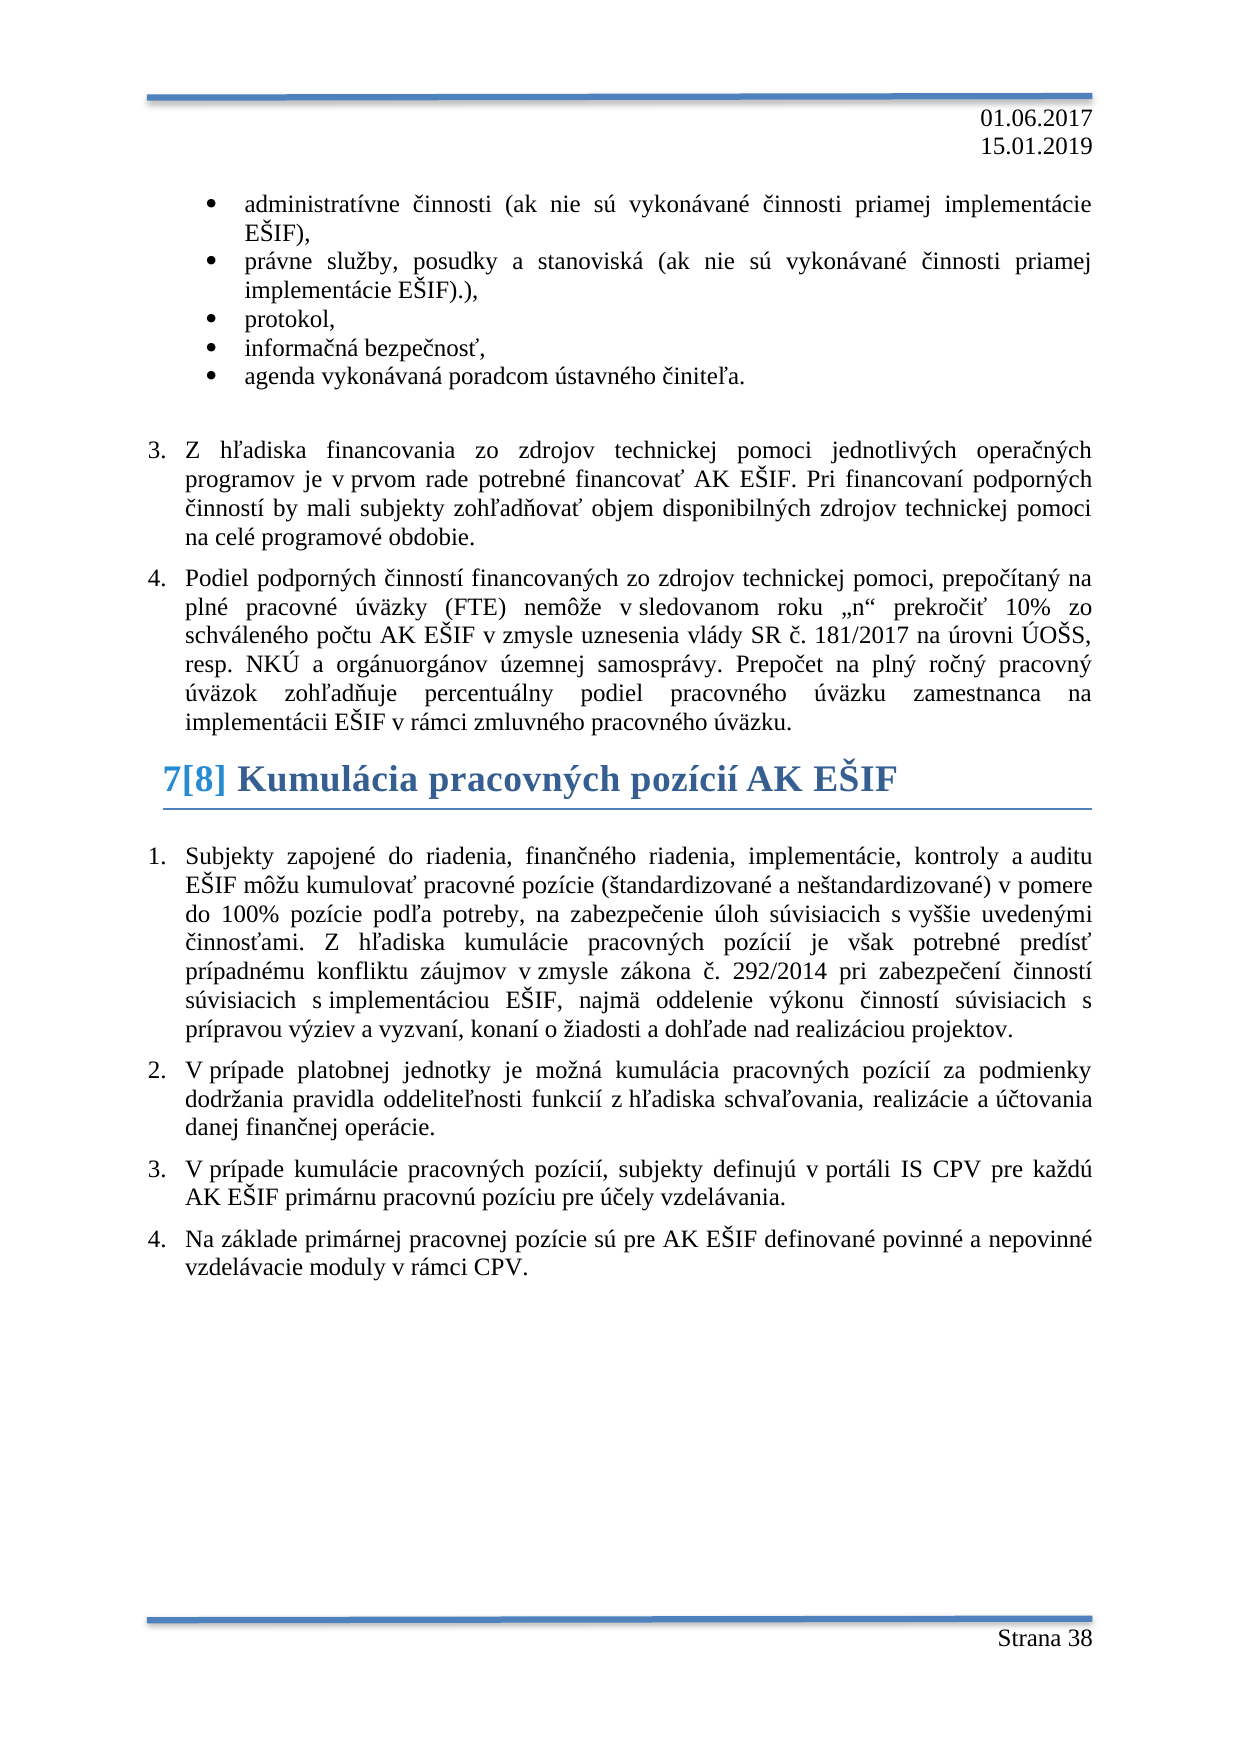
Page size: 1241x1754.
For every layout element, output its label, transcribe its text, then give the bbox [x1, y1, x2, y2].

list právne služby, posudky a stanoviská (ak nie sú vykonávané činnosti priamej implementácie EŠIF [207, 246, 1092, 304]
list V prípade [148, 1055, 1092, 1141]
text Kumulácia pracovných pozícií AK EŠIF [162, 756, 1092, 810]
list kumulácie pracovných pozícií, subjekty definujú v portáli CPV pre každú AK primárnu pracovnú pozíciu pre účely vzdelávania. [148, 1154, 1092, 1211]
list Podiel podporných činností financovaných zo zdrojov technickej pomoci, prepočítaný na plné pracovné úväzky (FTE) nemôže v sledovanom roku „n“ prekročiť 10% schváleného počtu AK EŠIF v zmysle uznesenia vlády SR č. 181/2017 na úrovni ÚOŠS, resp. NKÚ a územnej samosprávy. Prepočet na plný ročný pracovný úväzok zohľadňuje percentuálny podiel pracovného úväzku zamestnanca na implementácii EŠIF v rámci zmluvného pracovného úväzku. [148, 563, 1092, 736]
list administratívne činnosti (ak nie sú vykonávané činnosti priamej implementácie EŠIF), [207, 189, 1092, 246]
list Na základe primárnej pracovnej pozície sú pre AK EŠIF definované povinné vzdelávacie moduly v rámci CPV. [148, 1224, 1092, 1281]
list Subjekty zapojené do riadenia, implementácie, kontroly a auditu EŠIF môžu kumulovať pracovné pozície (štandardizované a neštandardizované) podľa potreby na zabezpečenie úloh súvisiacich s vyššie uvedenými činnosťami. Z hľadiska kumulácie pracovných pozícií je však potrebné predísť prípadnému konfliktu záujmov pri zabezpečení činností súvisiacich s implementáciou EŠIF, najmä oddelenie výkonu činností súvisiacich s prípravou výziev a vyzvaní, konaní o žiadosti a dohľade nad realizáciou projektov. [148, 841, 1092, 1042]
list Z hľadiska financovania zo zdrojov technickej pomoci jednotlivých operačných programov je v prvom rade potrebné financovať AK EŠIF. Pri financovaní podporných činností by mali subjekty zohľadňovať objem disponibilných zdrojov technickej pomoci na celé programové obdobie. [148, 436, 1092, 551]
